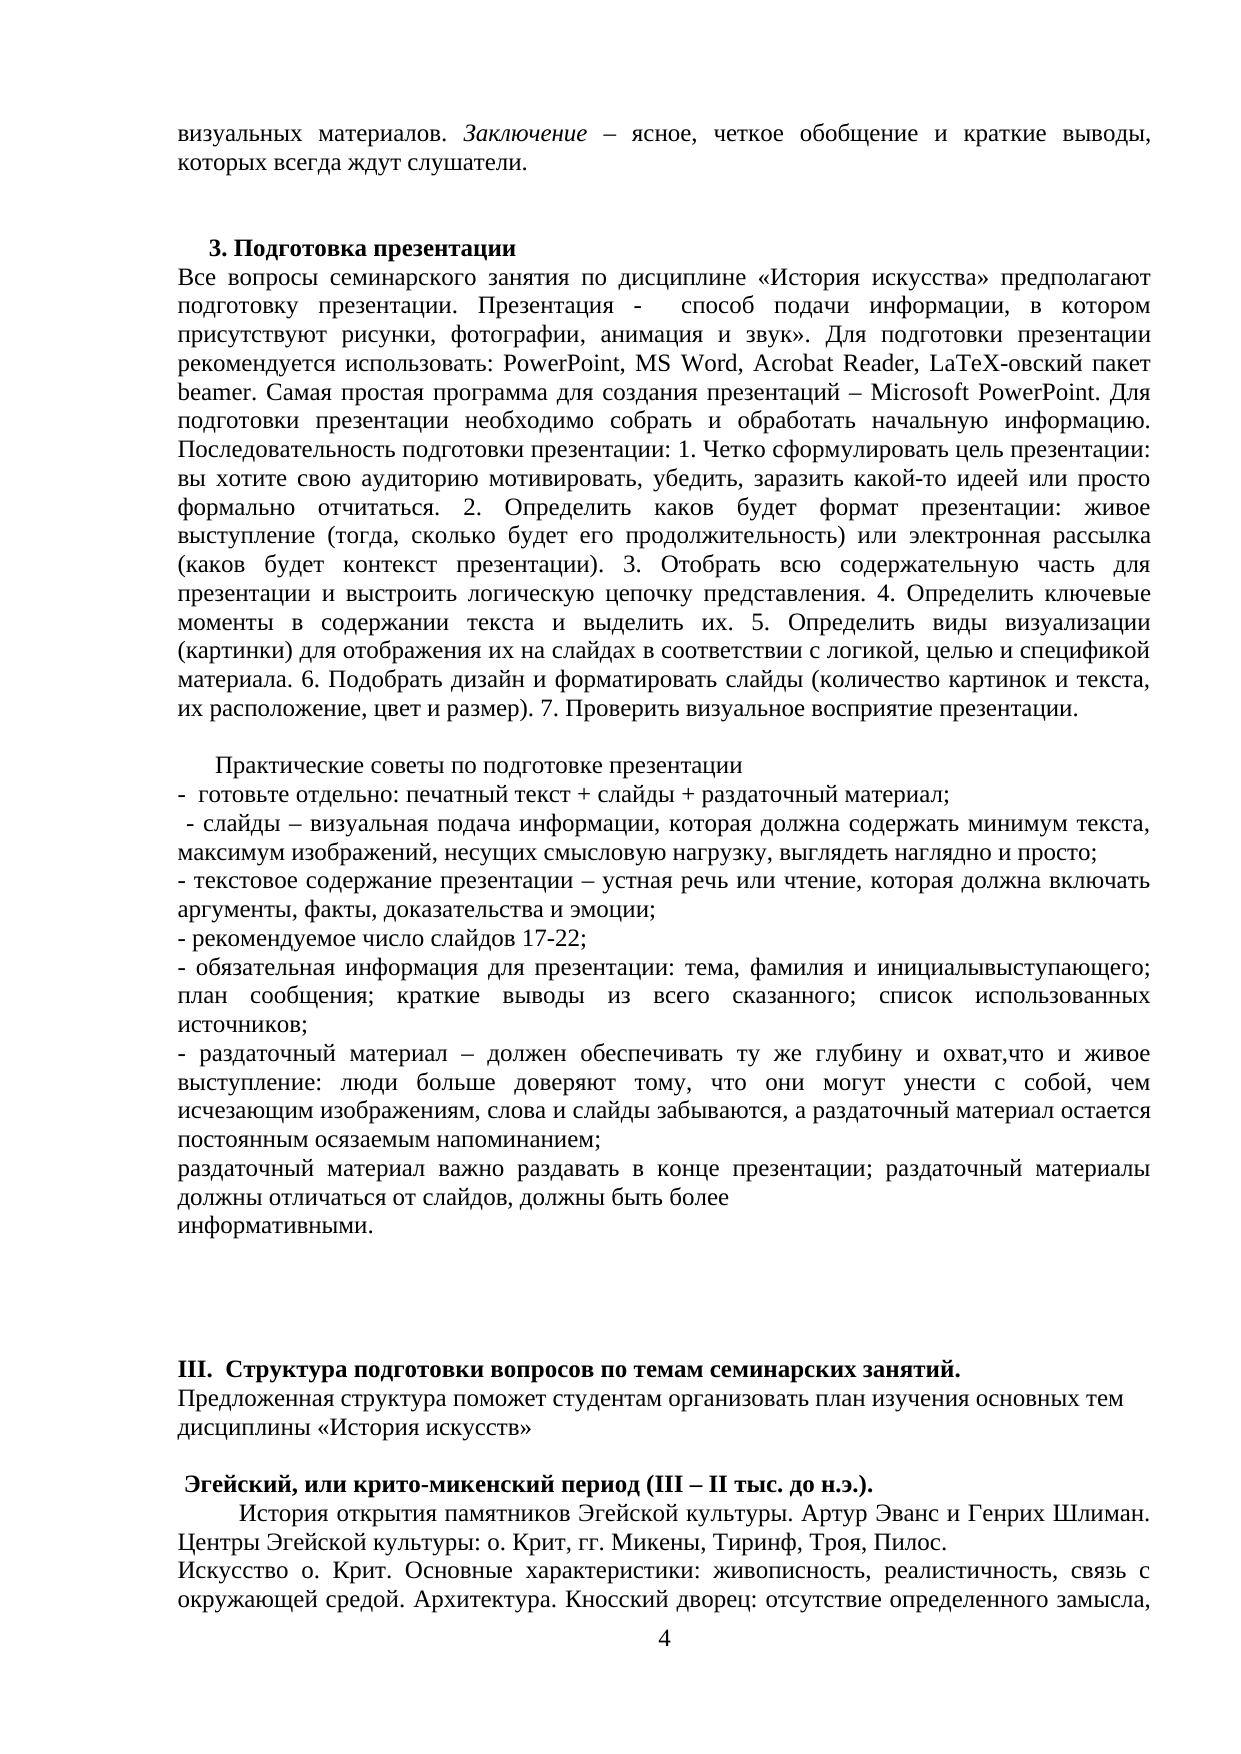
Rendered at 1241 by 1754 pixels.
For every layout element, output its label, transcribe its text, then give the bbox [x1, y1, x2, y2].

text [177, 1556, 1152, 1613]
text - текстовое содержание презентации – устная речь или чтение, которая должна включать аргументы, факты, доказательства и эмоции; [177, 866, 1152, 923]
text Практические советы по подготовке презентации [177, 751, 1152, 779]
text раздаточный материал важно раздавать в конце презентации; раздаточный материалы должны отличаться от слайдов, должны быть более [177, 1153, 1152, 1211]
text Эгейский, или крито-микенский период (III – II тыс. до н.э.). [177, 1469, 1152, 1498]
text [177, 118, 1152, 176]
text - готовьте отдельно: печатный текст + слайды + раздаточный материал; [177, 779, 1152, 808]
text информативными. [177, 1211, 1152, 1239]
text - раздаточный материал – должен обеспечивать ту же глубину и охват,что и живое выступление: люди больше доверяют тому, что они могут унести с собой, чем исчезающим изображениям, слова и слайды забываются, а раздаточный материал остается постоянным осязаемым напоминанием; [177, 1038, 1152, 1153]
text 3. Подготовка презентации [177, 233, 1152, 262]
text - слайды – визуальная подача информации, которая должна содержать минимум текста, максимум изображений, несущих смысловую нагрузку, выглядеть наглядно и просто; [177, 808, 1152, 866]
text - рекомендуемое число слайдов 17-22; [177, 923, 1152, 952]
text Предложенная структура поможет студентам организовать план изучения основных тем дисциплины «История искусств» [177, 1383, 1152, 1441]
text История открытия памятников Эгейской культуры. Артур Эванс и Генрих Шлиман. Центры Эгейской культуры: о. Крит, гг. Микены, Тиринф, Троя, Пилос. [177, 1498, 1152, 1556]
text III. Структура подготовки вопросов по темам семинарских занятий. [177, 1354, 1152, 1383]
text - обязательная информация для презентации: тема, фамилия и инициалывыступающего; план сообщения; краткие выводы из всего сказанного; список использованных источников; [177, 952, 1152, 1038]
text Все вопросы семинарского занятия по дисциплине «История искусства» предполагают подготовку презентации. Презентация - способ подачи информации, в котором присутствуют рисунки, фотографии, анимация и звук». Для подготовки презентации рекомендуется использовать: PowerPoint, MS Word, Acrobat Reader, LaTeX-овский пакет beamer. Самая простая программа для создания презентаций – Microsoft PowerPoint. Для подготовки презентации необходимо собрать и обработать начальную информацию. Последовательность подготовки презентации: 1. Четко сформулировать цель презентации: вы хотите свою аудиторию мотивировать, убедить, заразить какой-то идеей или просто формально отчитаться. 2. Определить каков будет формат презентации: живое выступление (тогда, сколько будет его продолжительность) или электронная рассылка (каков будет контекст презентации). 3. Отобрать всю содержательную часть для презентации и выстроить логическую цепочку представления. 4. Определить ключевые моменты в содержании текста и выделить их. 5. Определить виды визуализации (картинки) для отображения их на слайдах в соответствии с логикой, целью и спецификой материала. 6. Подобрать дизайн и форматировать слайды (количество картинок и текста, их расположение, цвет и размер). 7. Проверить визуальное восприятие презентации. [177, 262, 1152, 722]
